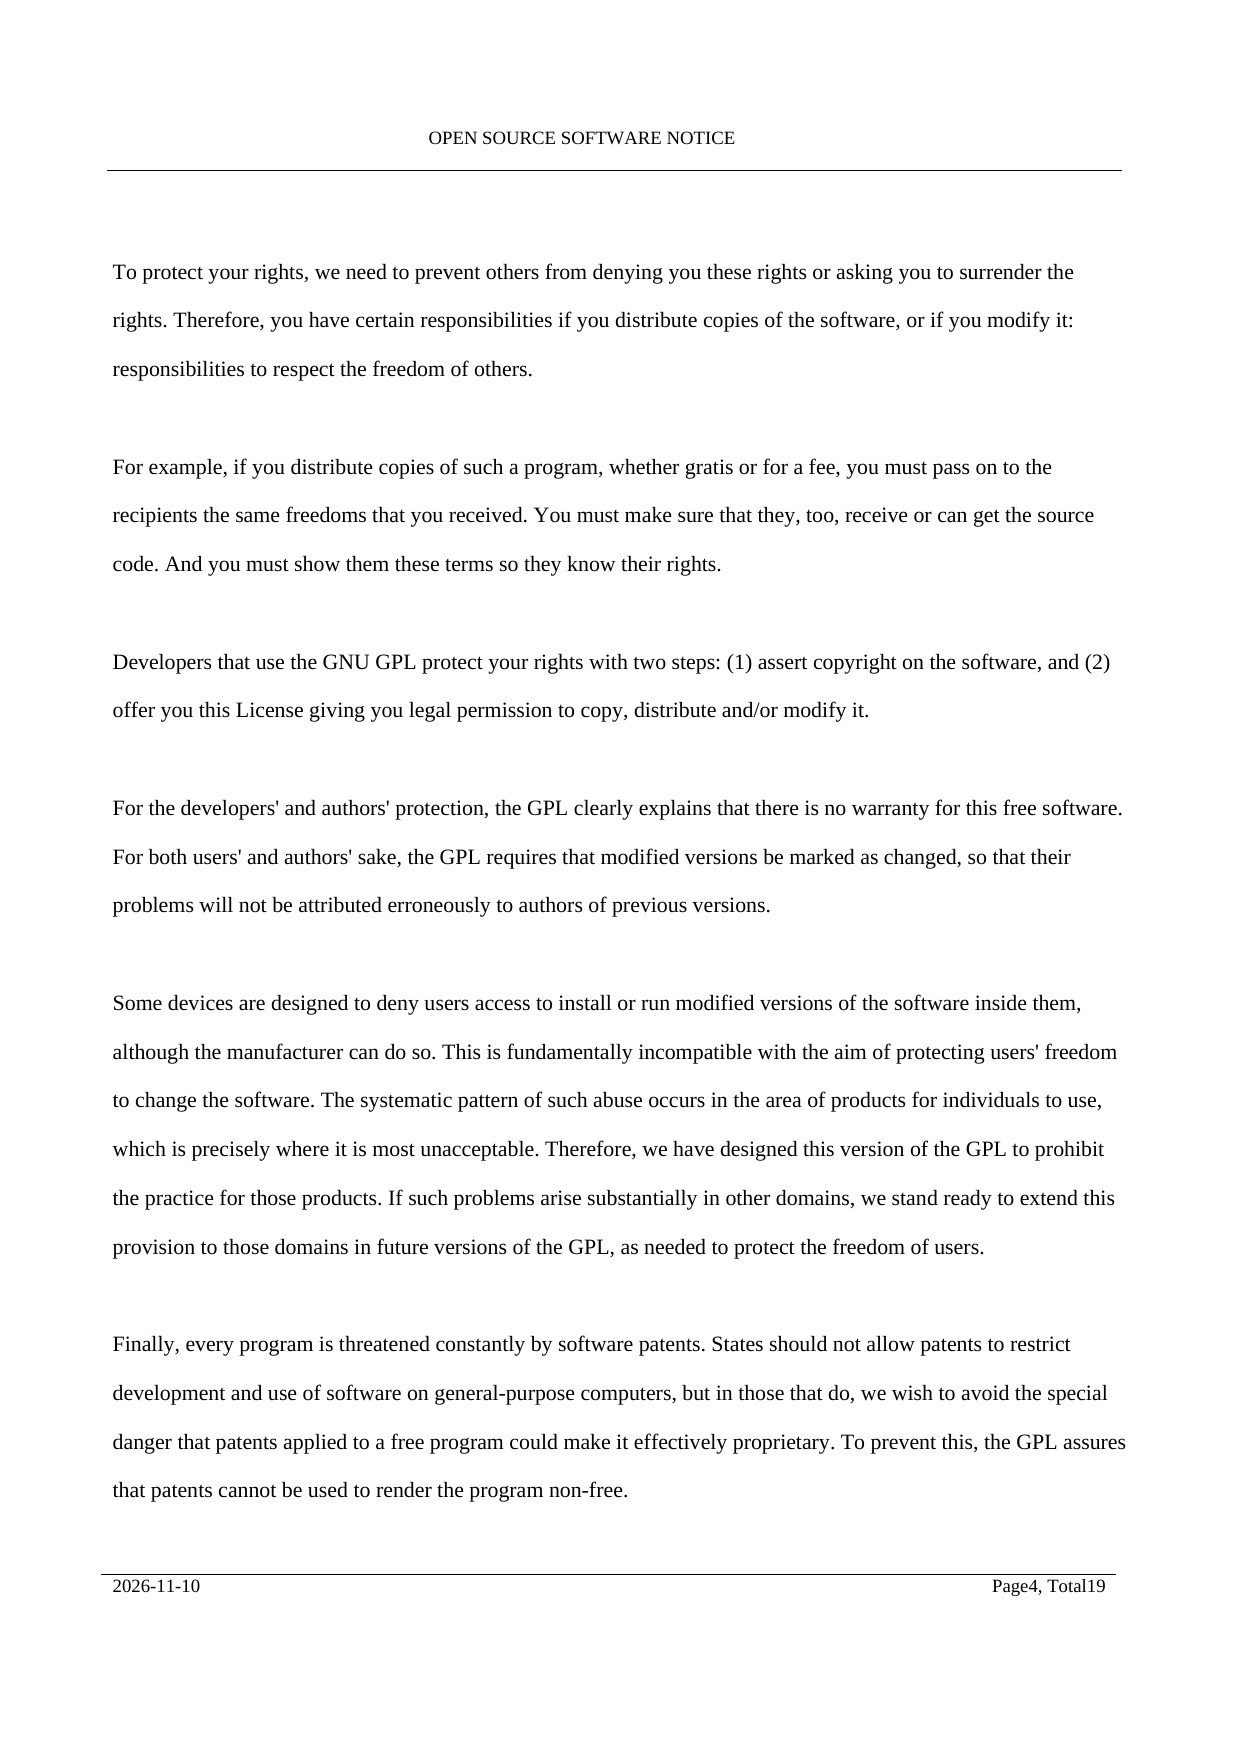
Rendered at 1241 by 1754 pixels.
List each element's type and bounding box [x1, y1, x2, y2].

text [112, 206, 1128, 1506]
